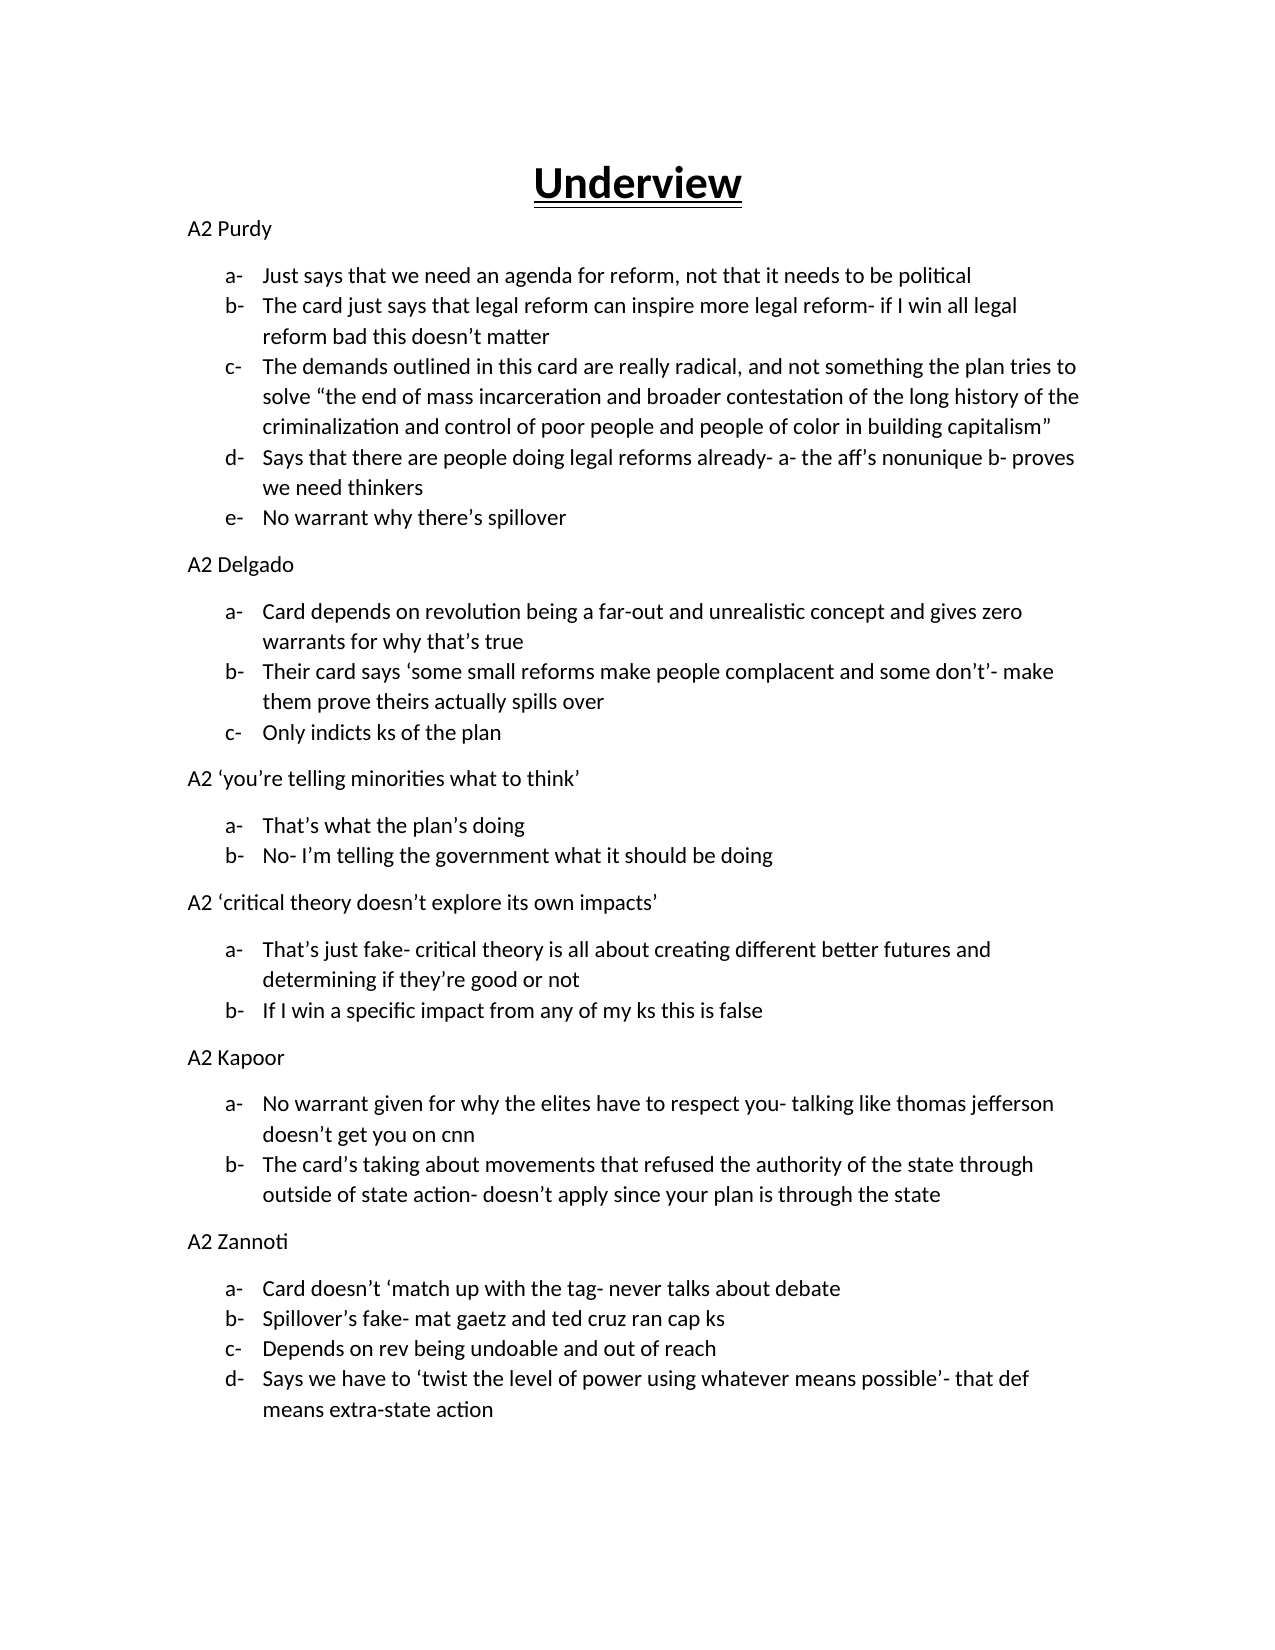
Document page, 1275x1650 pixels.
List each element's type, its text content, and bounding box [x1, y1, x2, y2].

text A2 ‘critical theory doesn’t explore its own impacts’ [187, 888, 1087, 916]
list Card depends on revolution being a far-out and unrealistic concept and gives zero warrants for why that’s true [225, 597, 1087, 655]
list Their card says ‘some small reforms make people complacent and some don’t’- make them prove theirs actually spills over [225, 657, 1087, 715]
list No warrant why there’s spillover [225, 503, 1087, 531]
text A2 Delgado [187, 550, 1087, 578]
list That’s what the plan’s doing [225, 811, 1087, 839]
list If I win a specific impact from any of my ks this is false [225, 996, 1087, 1024]
list That’s just fake- critical theory is all about creating different better futures and determining if they’re good or not [225, 935, 1087, 993]
list The card just says that legal reform can inspire more legal reform- if I win all legal reform bad this doesn’t matter [225, 292, 1087, 350]
list Spillover’s fake- mat gaetz and ted cruz ran cap ks [225, 1304, 1087, 1332]
list No warrant given for why the elites have to respect you- talking like thomas jefferson doesn’t get you on cnn [225, 1089, 1087, 1148]
subtitle Underview [187, 154, 1087, 210]
list Says that there are people doing legal reforms already- a- the aff’s nonunique b- proves we need thinkers [225, 443, 1087, 501]
list Only indicts ks of the plan [225, 718, 1087, 746]
text A2 Kapoor [187, 1043, 1087, 1071]
text A2 ‘you’re telling minorities what to think’ [187, 764, 1087, 792]
list No- I’m telling the government what it should be doing [225, 842, 1087, 869]
text A2 Zannoti [187, 1227, 1087, 1255]
list Depends on rev being undoable and out of reach [225, 1334, 1087, 1362]
list Just says that we need an agenda for reform, not that it needs to be political [225, 261, 1087, 289]
text A2 Purdy [187, 214, 1087, 242]
list Card doesn’t ‘match up with the tag- never talks about debate [225, 1274, 1087, 1302]
list The demands outlined in this card are really radical, and not something the plan tries to solve “the end of mass incarceration and broader contestation of the long history of the criminalization and control of poor people and people of color in building capitalism” [225, 352, 1087, 440]
list Says we have to ‘twist the level of power using whatever means possible’- that def means extra-state action [225, 1364, 1087, 1423]
list The card’s taking about movements that refused the authority of the state through outside of state action- doesn’t apply since your plan is through the state [225, 1150, 1087, 1208]
